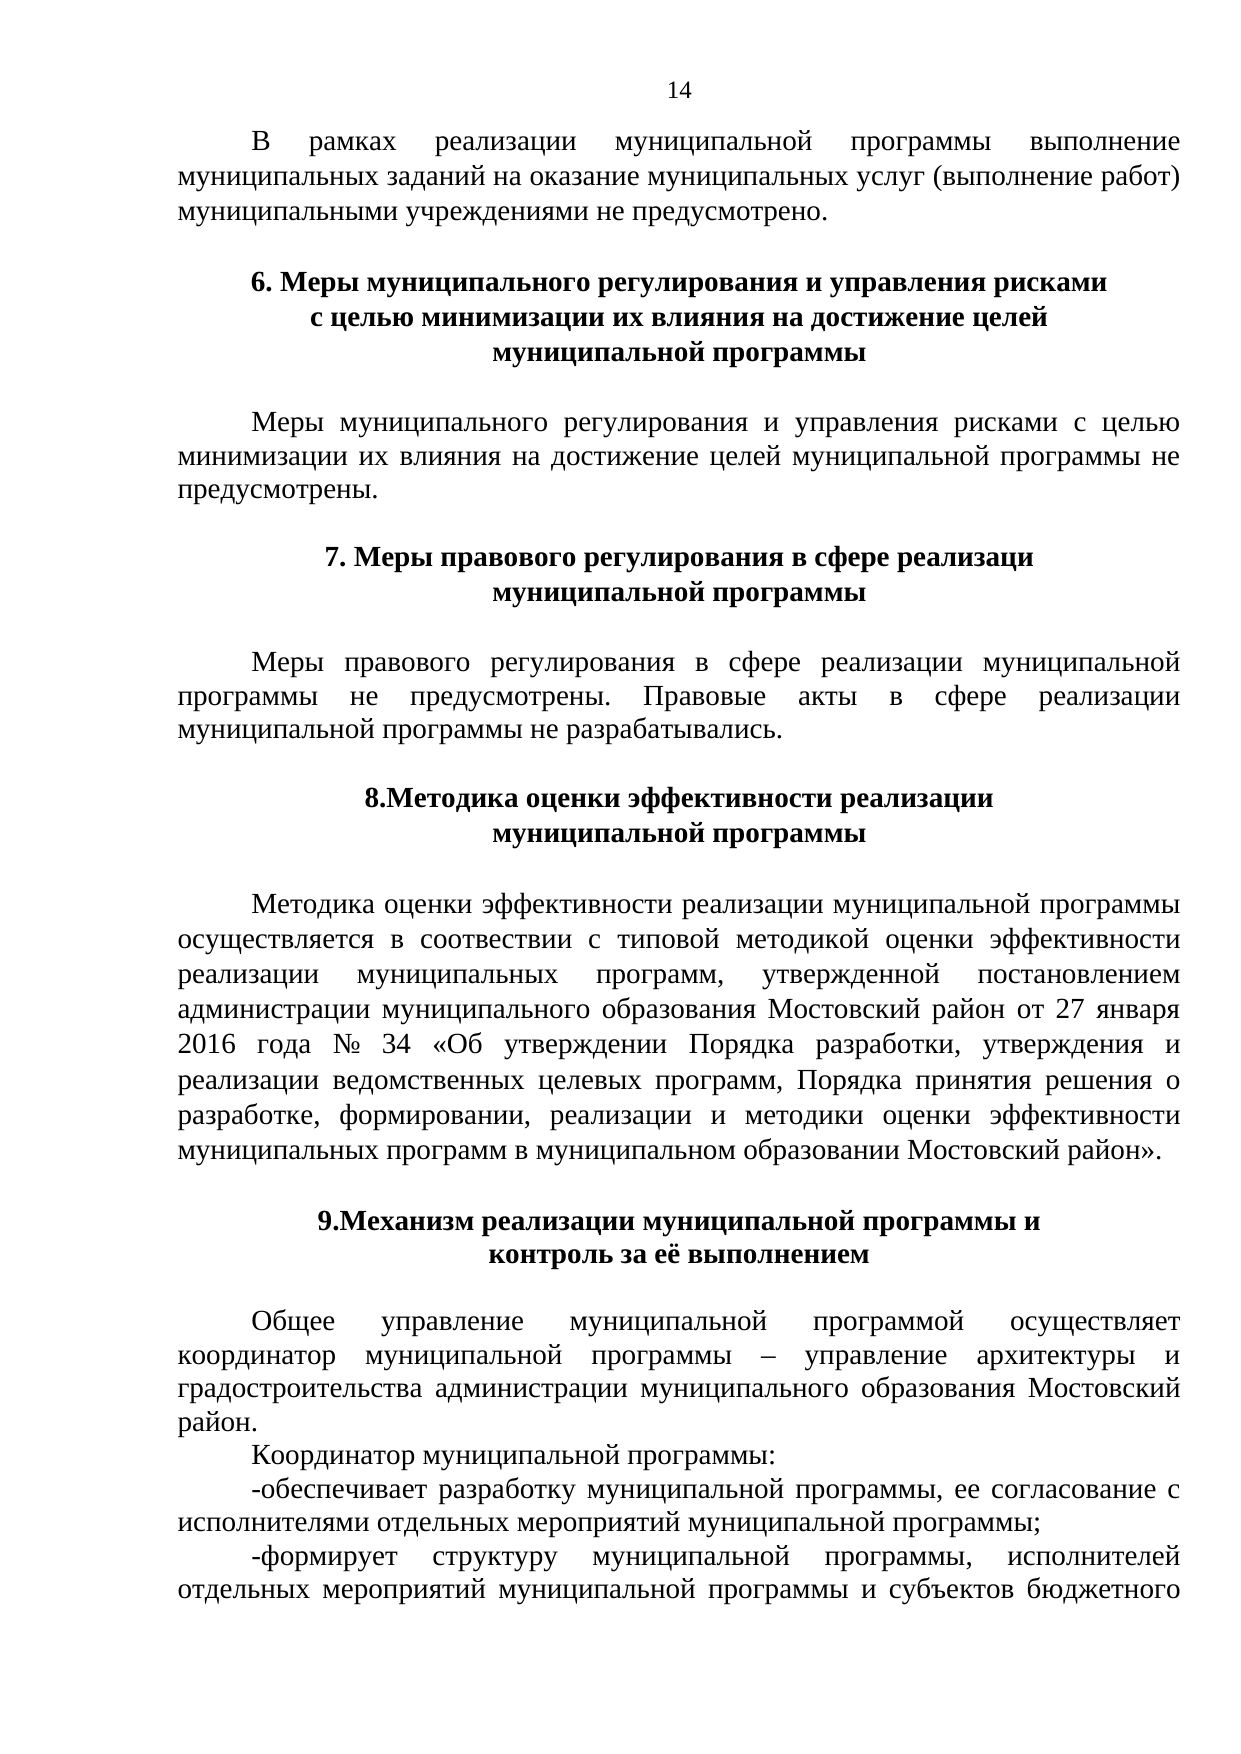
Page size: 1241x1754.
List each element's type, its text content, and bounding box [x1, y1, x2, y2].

text с целью минимизации их влияния на достижение целей [177, 299, 1181, 332]
text муниципальной программы [177, 334, 1181, 368]
text контроль за её выполнением [177, 1236, 1181, 1270]
text Методика оценки эффективности реализации муниципальной программы осуществляется в соотвествии с типовой методикой оценки эффективности реализации муниципальных программ, утвержденной постановлением администрации муниципального образования Мостовский район от 27 января 2016 года № 34 «Об утверждении Порядка разработки, утверждения и реализации ведомственных целевых программ, Порядка принятия решения о разработке, формировании, реализации и методики оценки эффективности муниципальных программ в муниципальном образовании Мостовский район». [177, 886, 1181, 1166]
text Общее управление муниципальной программой осуществляет координатор муниципальной программы – управление архитектуры и градостроительства администрации муниципального образования Мостовский район. [177, 1303, 1181, 1437]
text муниципальной программы [177, 815, 1181, 849]
text муниципальной программы [177, 574, 1181, 607]
text Координатор муниципальной программы: [177, 1437, 1181, 1471]
text 6. Меры муниципального регулирования и управления рисками [177, 264, 1181, 297]
text 9.Механизм реализации муниципальной программы и [177, 1203, 1181, 1236]
text Меры правового регулирования в сфере реализации муниципальной программы не предусмотрены. Правовые акты в сфере реализации муниципальной программы не разрабатывались. [177, 644, 1181, 745]
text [177, 1538, 1181, 1605]
text -обеспечивает разработку муниципальной программы, ее согласование с исполнителями отдельных мероприятий муниципальной программы; [177, 1471, 1181, 1538]
text В рамках реализации муниципальной программы выполнение муниципальных заданий на оказание муниципальных услуг (выполнение работ) муниципальными учреждениями не предусмотрено. [177, 123, 1181, 227]
text 7. Меры правового регулирования в сфере реализаци [177, 539, 1181, 572]
text 8.Методика оценки эффективности реализации [177, 780, 1181, 814]
text Меры муниципального регулирования и управления рисками с целью минимизации их влияния на достижение целей муниципальной программы не предусмотрены. [177, 404, 1181, 505]
